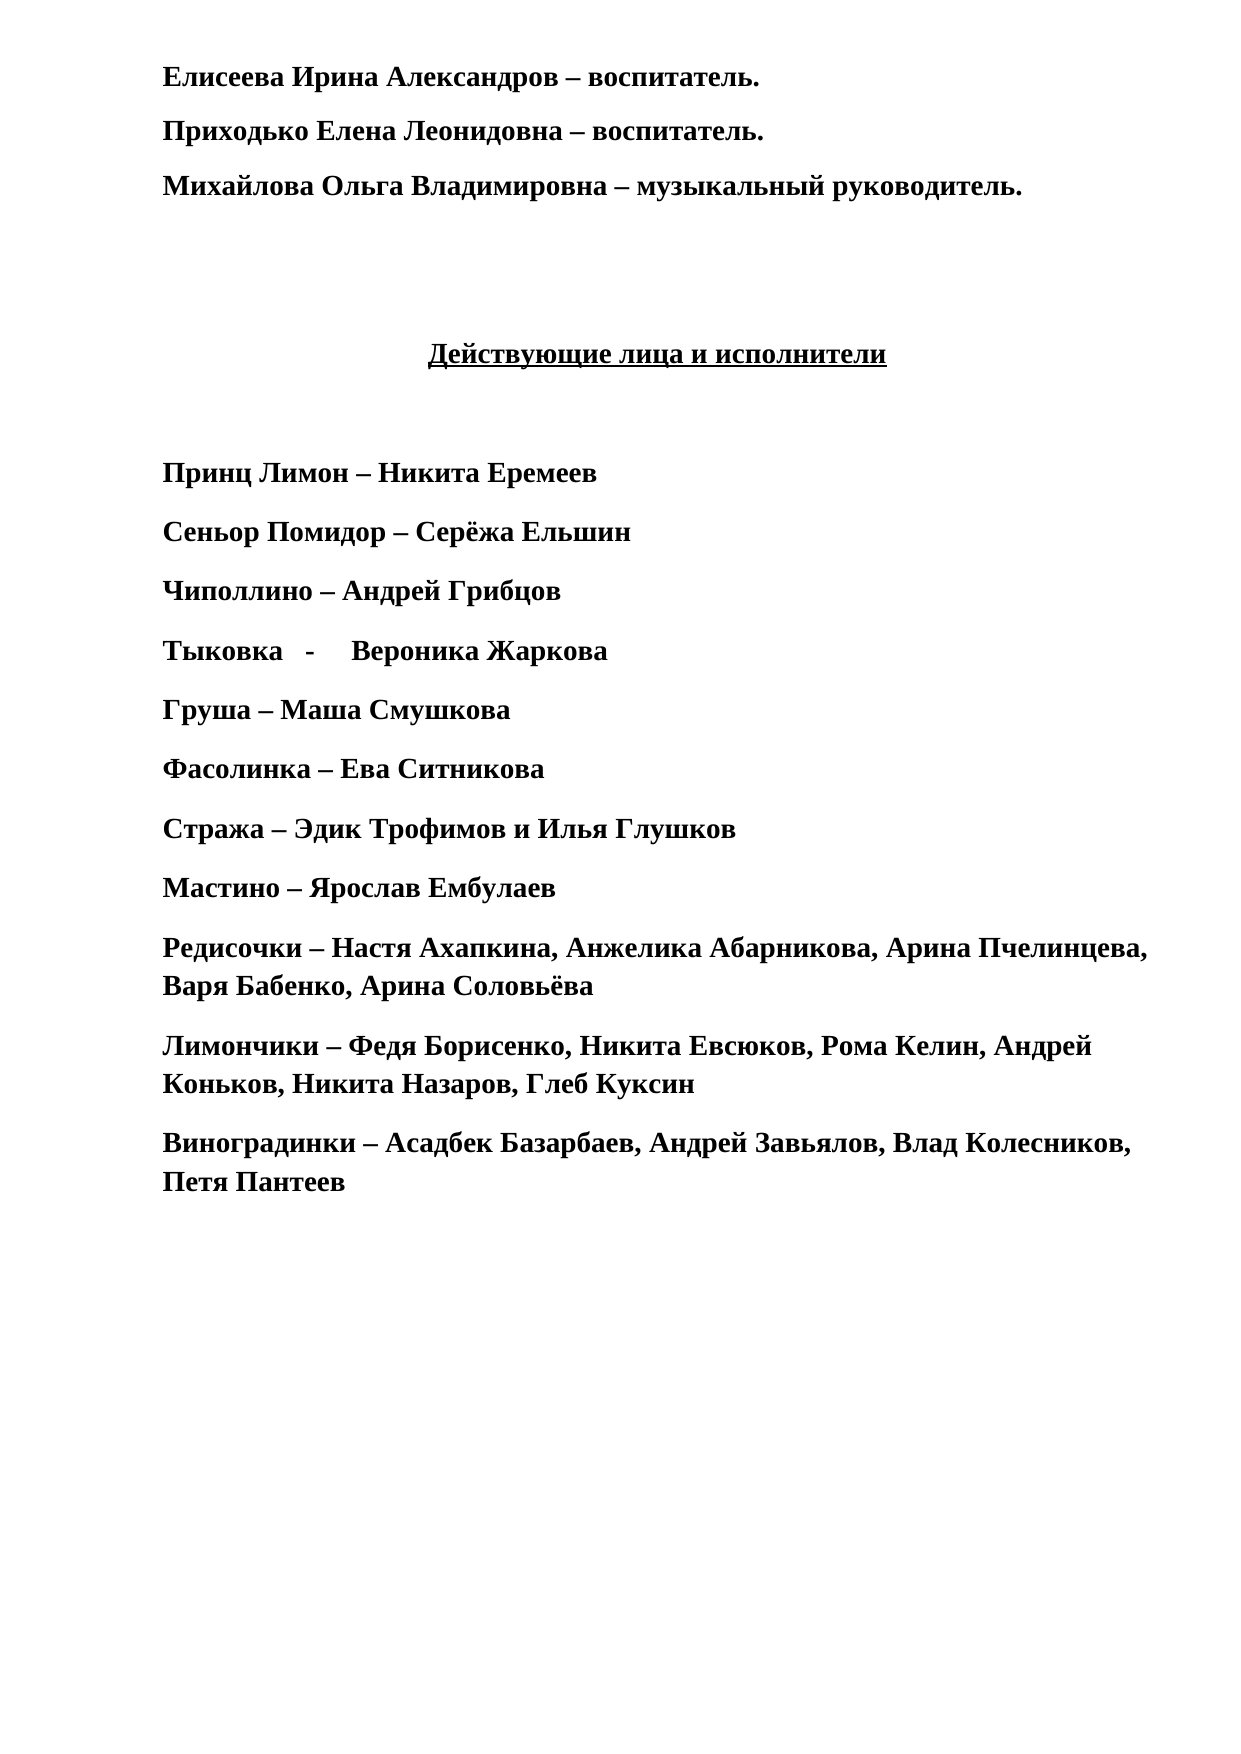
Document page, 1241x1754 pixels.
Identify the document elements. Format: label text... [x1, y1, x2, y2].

text Приходько Елена Леонидовна – воспитатель. [162, 113, 1152, 147]
text Сеньор Помидор – Серёжа Ельшин [162, 514, 1152, 548]
text Чиполлино – Андрей Грибцов [162, 573, 1152, 607]
text Фасолинка – Ева Ситникова [162, 752, 1152, 785]
text Стража – Эдик Трофимов и Илья Глушков [162, 811, 1152, 844]
text Виноградинки – Асадбек Базарбаев, Андрей Завьялов, Влад Колесников, Петя Пантеев [162, 1126, 1152, 1198]
text Действующие лица и исполнители [162, 336, 1152, 369]
text Груша – Маша Смушкова [162, 692, 1152, 726]
text Мастино – Ярослав Ембулаев [162, 870, 1152, 904]
text Тыковка - Вероника Жаркова [162, 633, 1152, 666]
text Редисочки – Настя Ахапкина, Анжелика Абарникова, Арина Пчелинцева, Варя Бабенко, Арина Соловьёва [162, 930, 1152, 1002]
text Принц Лимон – Никита Еремеев [162, 455, 1152, 488]
text Лимончики – Федя Борисенко, Никита Евсюков, Рома Келин, Андрей Коньков, Никита Назаров, Глеб Куксин [162, 1028, 1152, 1100]
text Михайлова Ольга Владимировна – музыкальный руководитель. [162, 168, 1152, 201]
text Елисеева Ирина Александров – воспитатель. [162, 59, 1152, 93]
